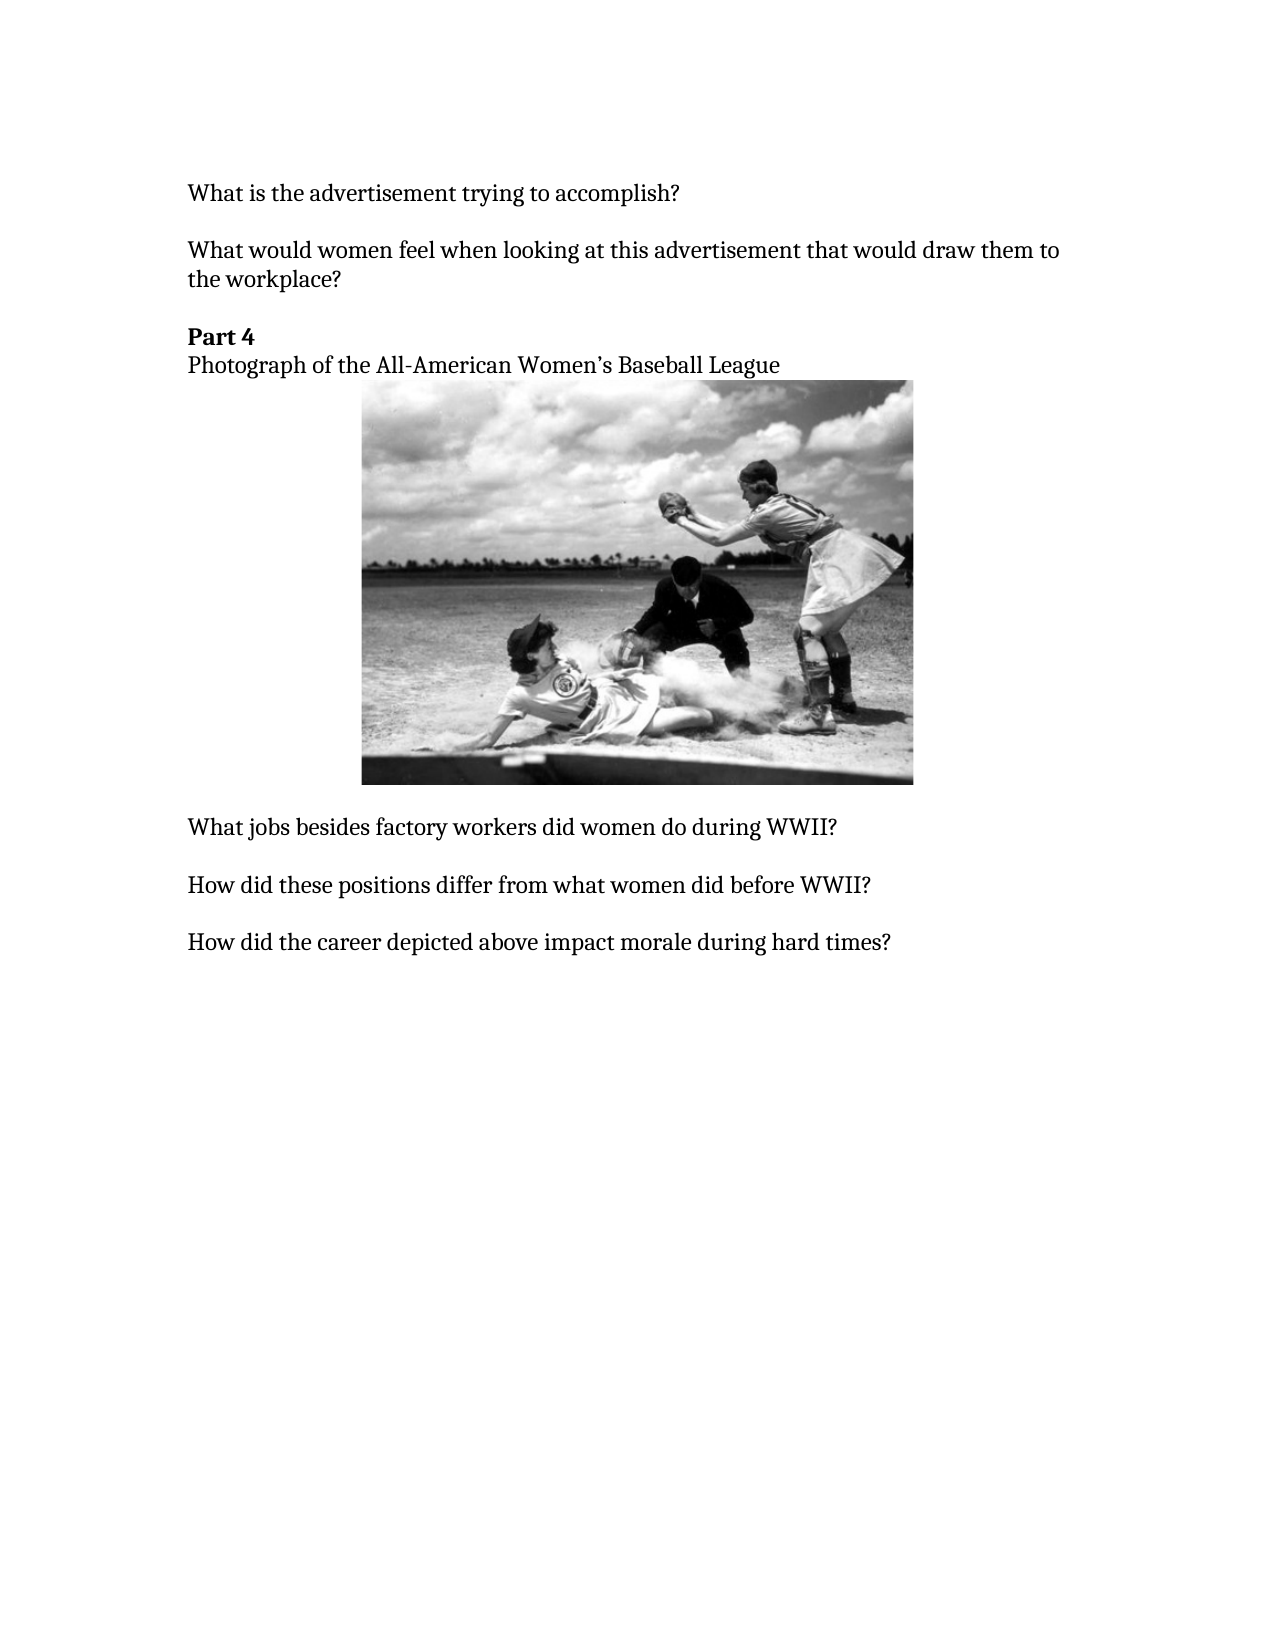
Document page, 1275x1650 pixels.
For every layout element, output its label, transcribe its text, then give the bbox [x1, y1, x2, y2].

text How did the career depicted above impact morale during hard times? [187, 928, 1087, 957]
text Photograph of the All-American Women’s Baseball League [187, 351, 1087, 380]
text How did these positions differ from what women did before WWII? [187, 871, 1087, 899]
text What jobs besides factory workers did women do during WWII? [187, 813, 1087, 842]
text What would women feel when looking at this advertisement that would draw them to the workplace? [187, 236, 1087, 294]
picture [361, 380, 914, 785]
text Part 4 [187, 322, 1087, 351]
text What is the advertisement trying to accomplish? [187, 179, 1087, 207]
